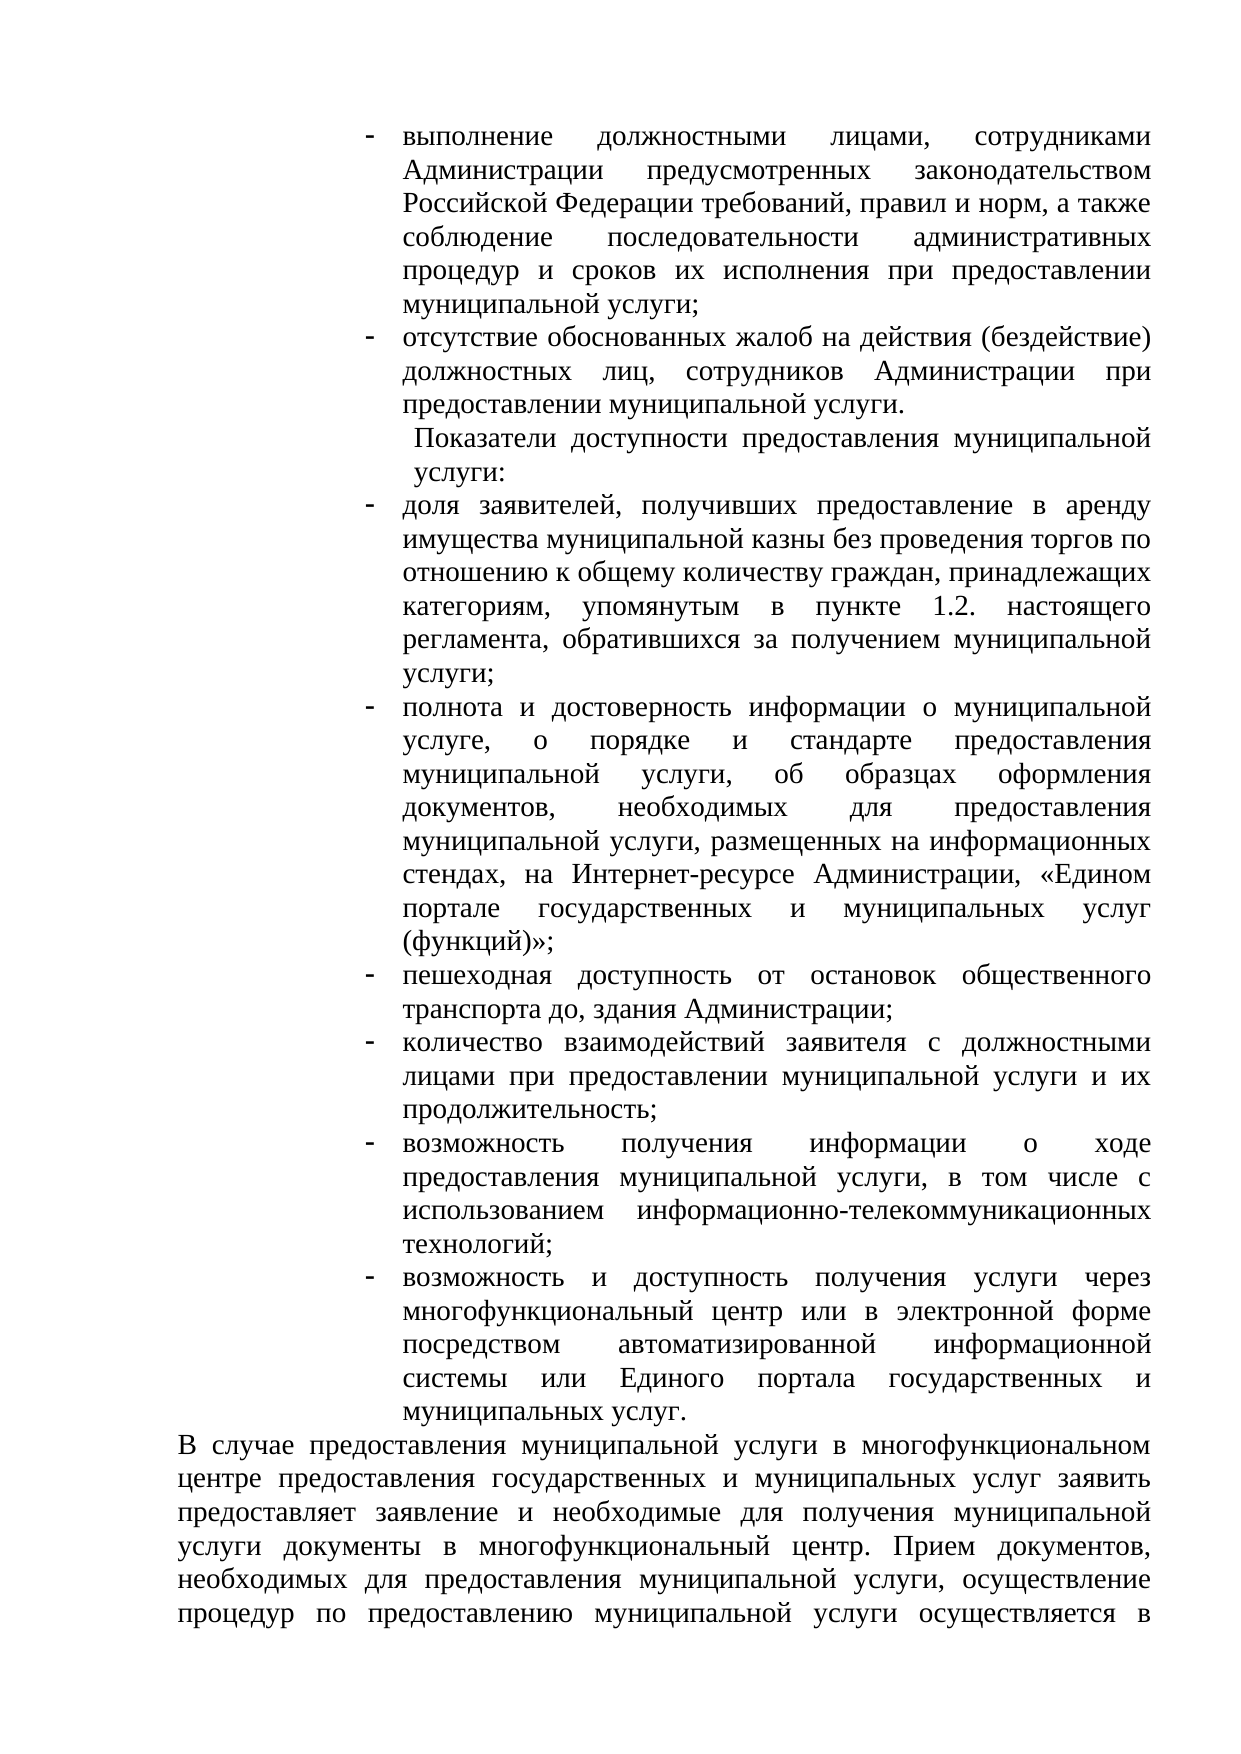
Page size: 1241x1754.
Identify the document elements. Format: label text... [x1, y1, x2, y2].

list доля заявителей, получивших предоставление в аренду имущества муниципальной казны без проведения торгов по отношению к общему количеству граждан, принадлежащих категориям, упомянутым в пункте 1.2. настоящего регламента, обратившихся за получением муниципальной услуги; [365, 487, 1152, 689]
list выполнение должностными лицами, сотрудниками Администрации предусмотренных законодательством Российской Федерации требований, правил и норм, а также соблюдение последовательности административных процедур и сроков их исполнения при предоставлении муниципальной услуги; [365, 118, 1152, 319]
list возможность и доступность получения услуги через многофункциональный центр или в электронной форме посредством автоматизированной информационной системы или Единого портала государственных и муниципальных услуг. [365, 1259, 1152, 1427]
text Показатели доступности предоставления муниципальной услуги: [413, 420, 1152, 487]
list пешеходная доступность от остановок общественного транспорта до, здания Администрации; [365, 957, 1152, 1024]
list полнота и достоверность информации о муниципальной услуге, о порядке и стандарте предоставления муниципальной услуги, об образцах оформления документов, необходимых для предоставления муниципальной услуги, размещенных на информационных стендах, на Интернет-ресурсе Администрации, «Едином портале государственных и муниципальных услуг (функций)»; [365, 689, 1152, 957]
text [177, 1427, 1152, 1628]
list отсутствие обоснованных жалоб на действия (бездействие) должностных лиц, сотрудников Администрации при предоставлении муниципальной услуги. [365, 319, 1152, 420]
list количество взаимодействий заявителя с должностными лицами при предоставлении муниципальной услуги и их продолжительность; [365, 1024, 1152, 1125]
list возможность получения информации о ходе предоставления муниципальной услуги, в том числе с использованием информационно-телекоммуникационных технологий; [365, 1125, 1152, 1259]
